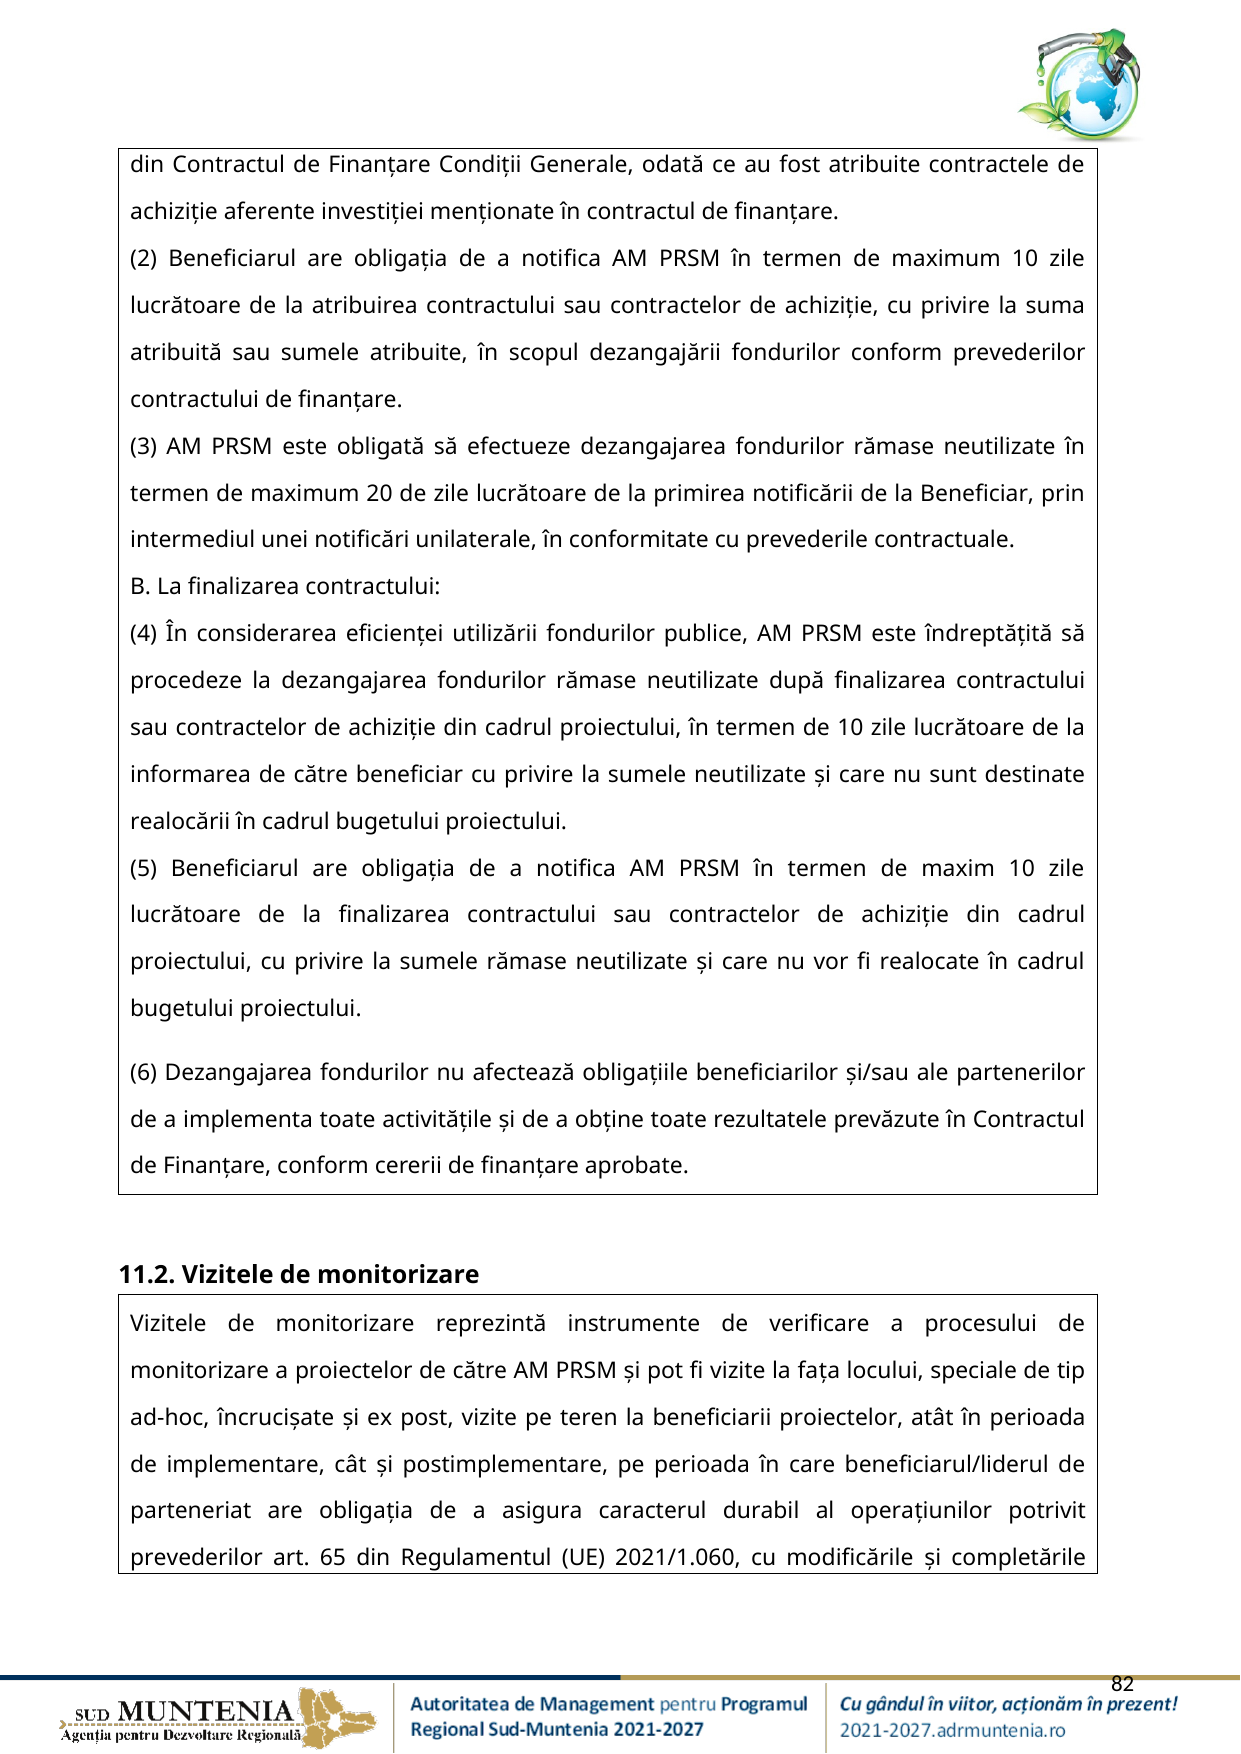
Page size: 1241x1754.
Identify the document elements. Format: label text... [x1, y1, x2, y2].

subtitle 11.2. Vizitele de monitorizare [118, 1257, 1134, 1291]
picture [0, 1675, 1241, 1754]
picture [1003, 28, 1157, 146]
